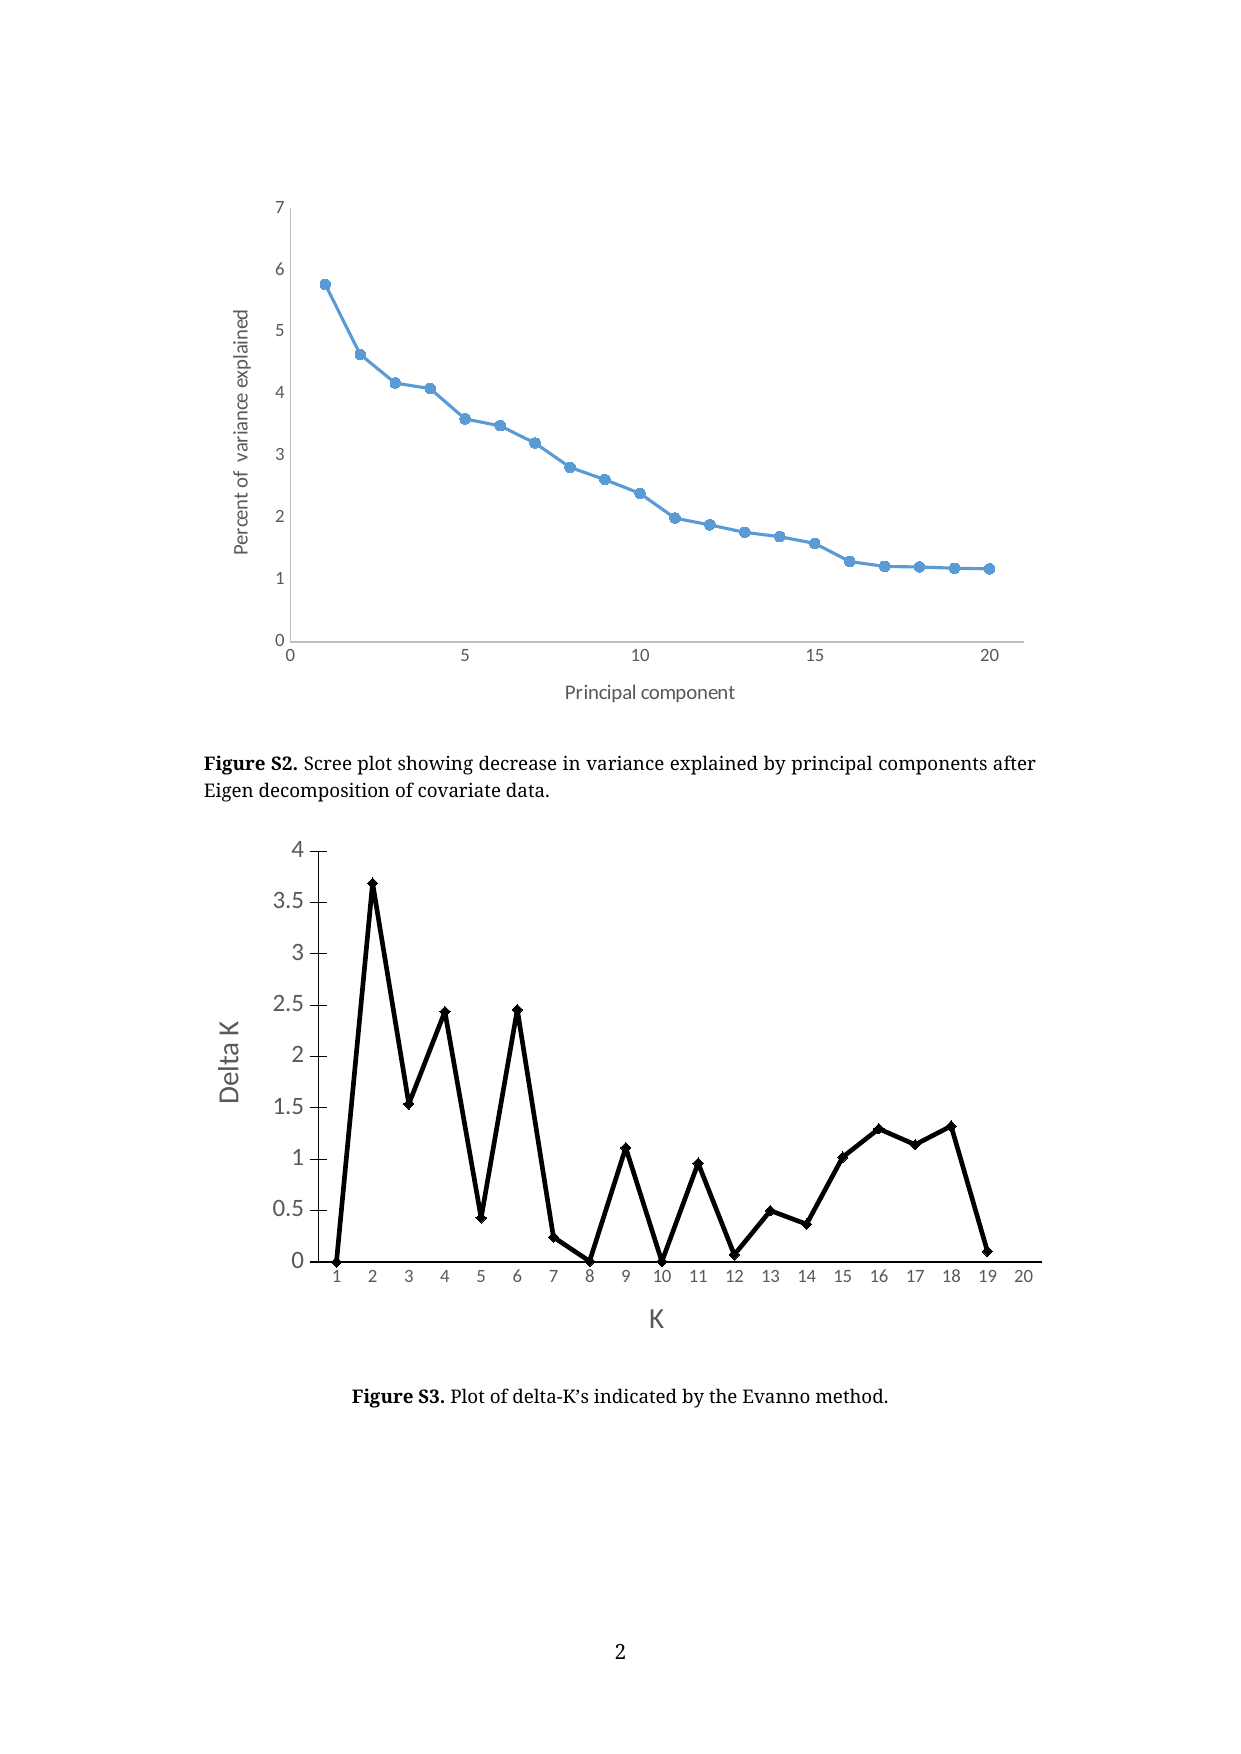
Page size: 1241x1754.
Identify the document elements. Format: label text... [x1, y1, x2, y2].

text Figure S3. Plot of delta-K’s indicated by the Evanno method. [204, 1382, 1036, 1409]
text Figure S2. Scree plot showing decrease in variance explained by principal components after Eigen decomposition of covariate data. [204, 748, 1036, 803]
